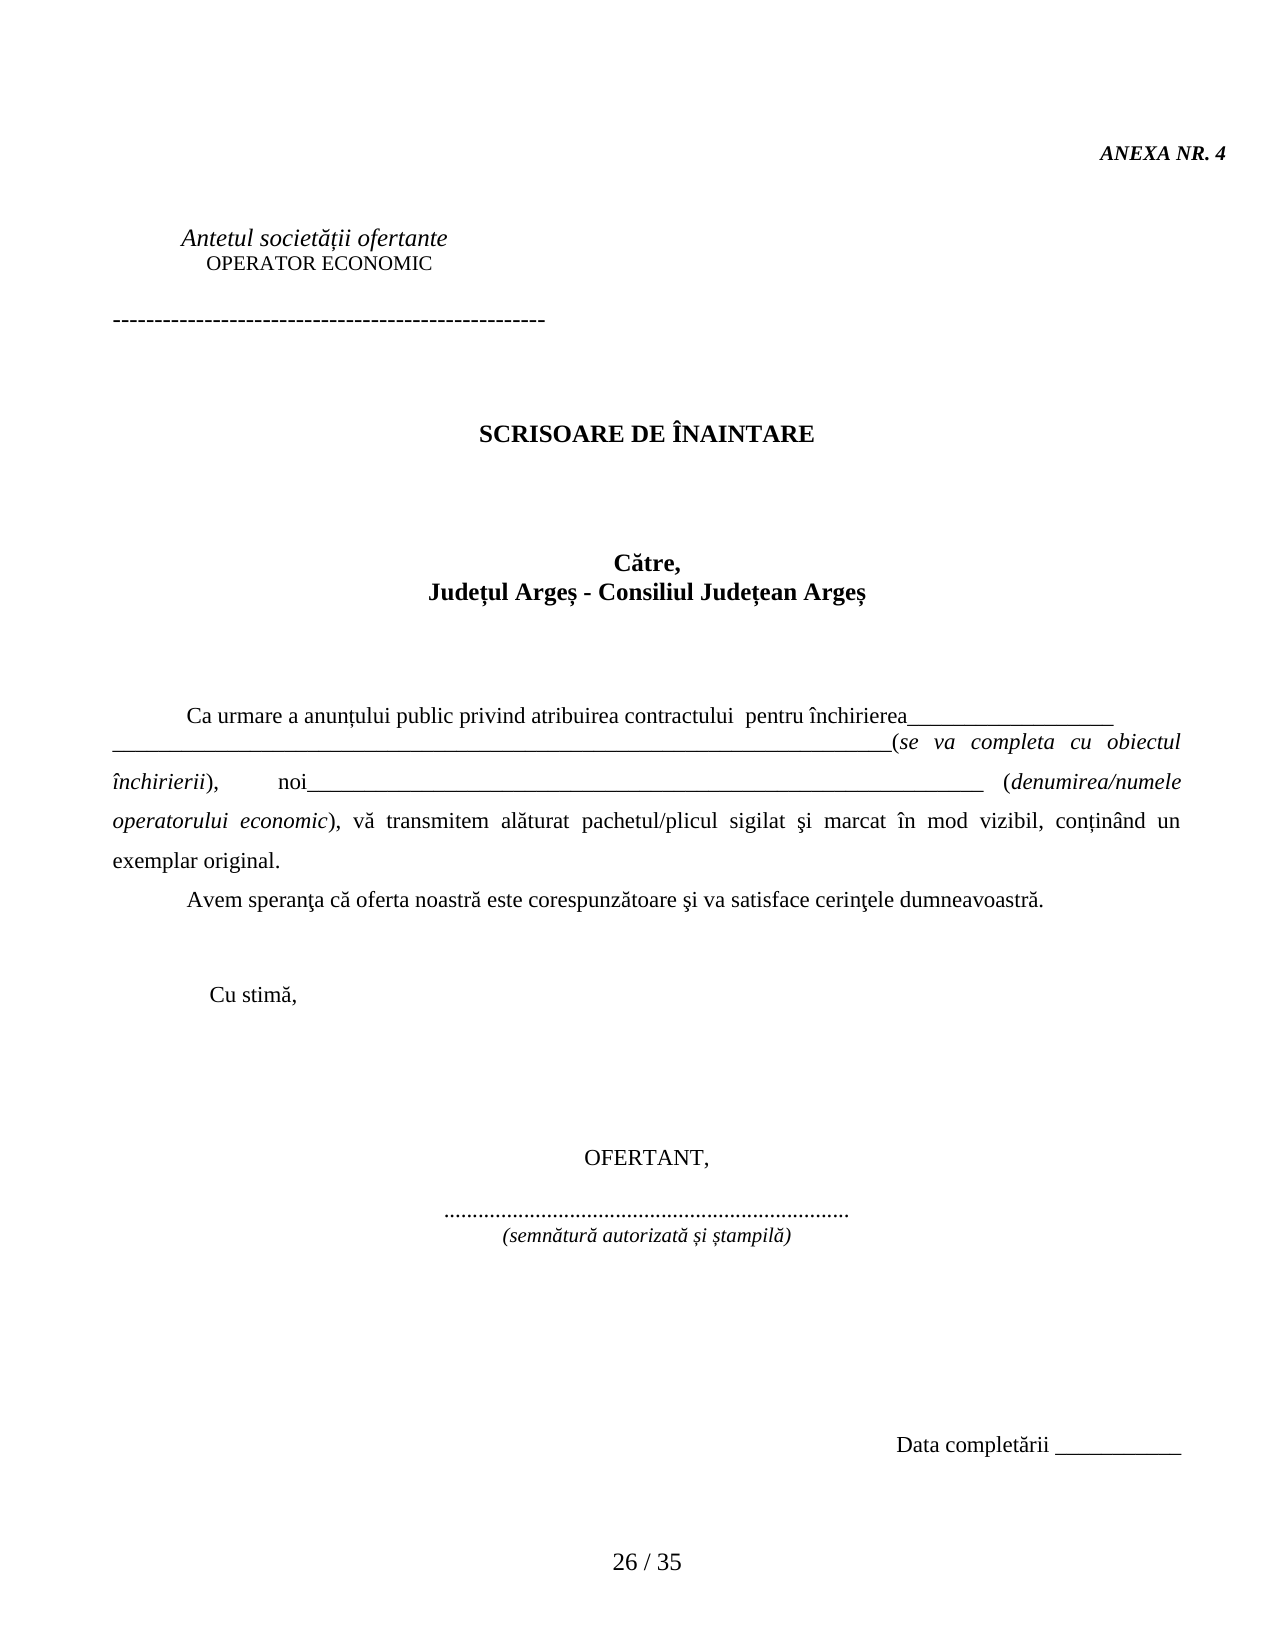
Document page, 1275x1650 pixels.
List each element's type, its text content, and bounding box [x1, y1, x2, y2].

text OFERTANT, [112, 1144, 1181, 1170]
text Ca urmare a anunțului public privind atribuirea contractului pentru închirierea__________________ [112, 702, 1181, 728]
text Avem speranţa că oferta noastră este corespunzătoare şi va satisface cerinţele dumneavoastră. [112, 886, 1181, 912]
text Către, [112, 548, 1181, 577]
text Județul Argeș - Consiliul Județean Argeș [112, 577, 1181, 606]
text Cu stimă, [112, 981, 1181, 1007]
text ....................................................................... [112, 1196, 1181, 1223]
text Data completării ___________ [112, 1431, 1181, 1458]
text ---------------------------------------------------- [112, 304, 1181, 333]
text Antetul societății ofertante [112, 223, 1181, 251]
text SCRISOARE DE ÎNAINTARE [112, 419, 1181, 448]
text (semnătură autorizată și ștampilă) [112, 1223, 1181, 1247]
text ANEXA NR. 4 [68, 141, 1226, 165]
text OPERATOR ECONOMIC [112, 251, 1181, 275]
text ____________________________________________________________________(se va completa cu obiectul închirierii), noi___________________________________________________________ (denumirea/numele operatorului economic), vă transmitem alăturat pachetul/plicul sigilat şi marcat în mod vizibil, conținând un exemplar original. [112, 728, 1181, 873]
